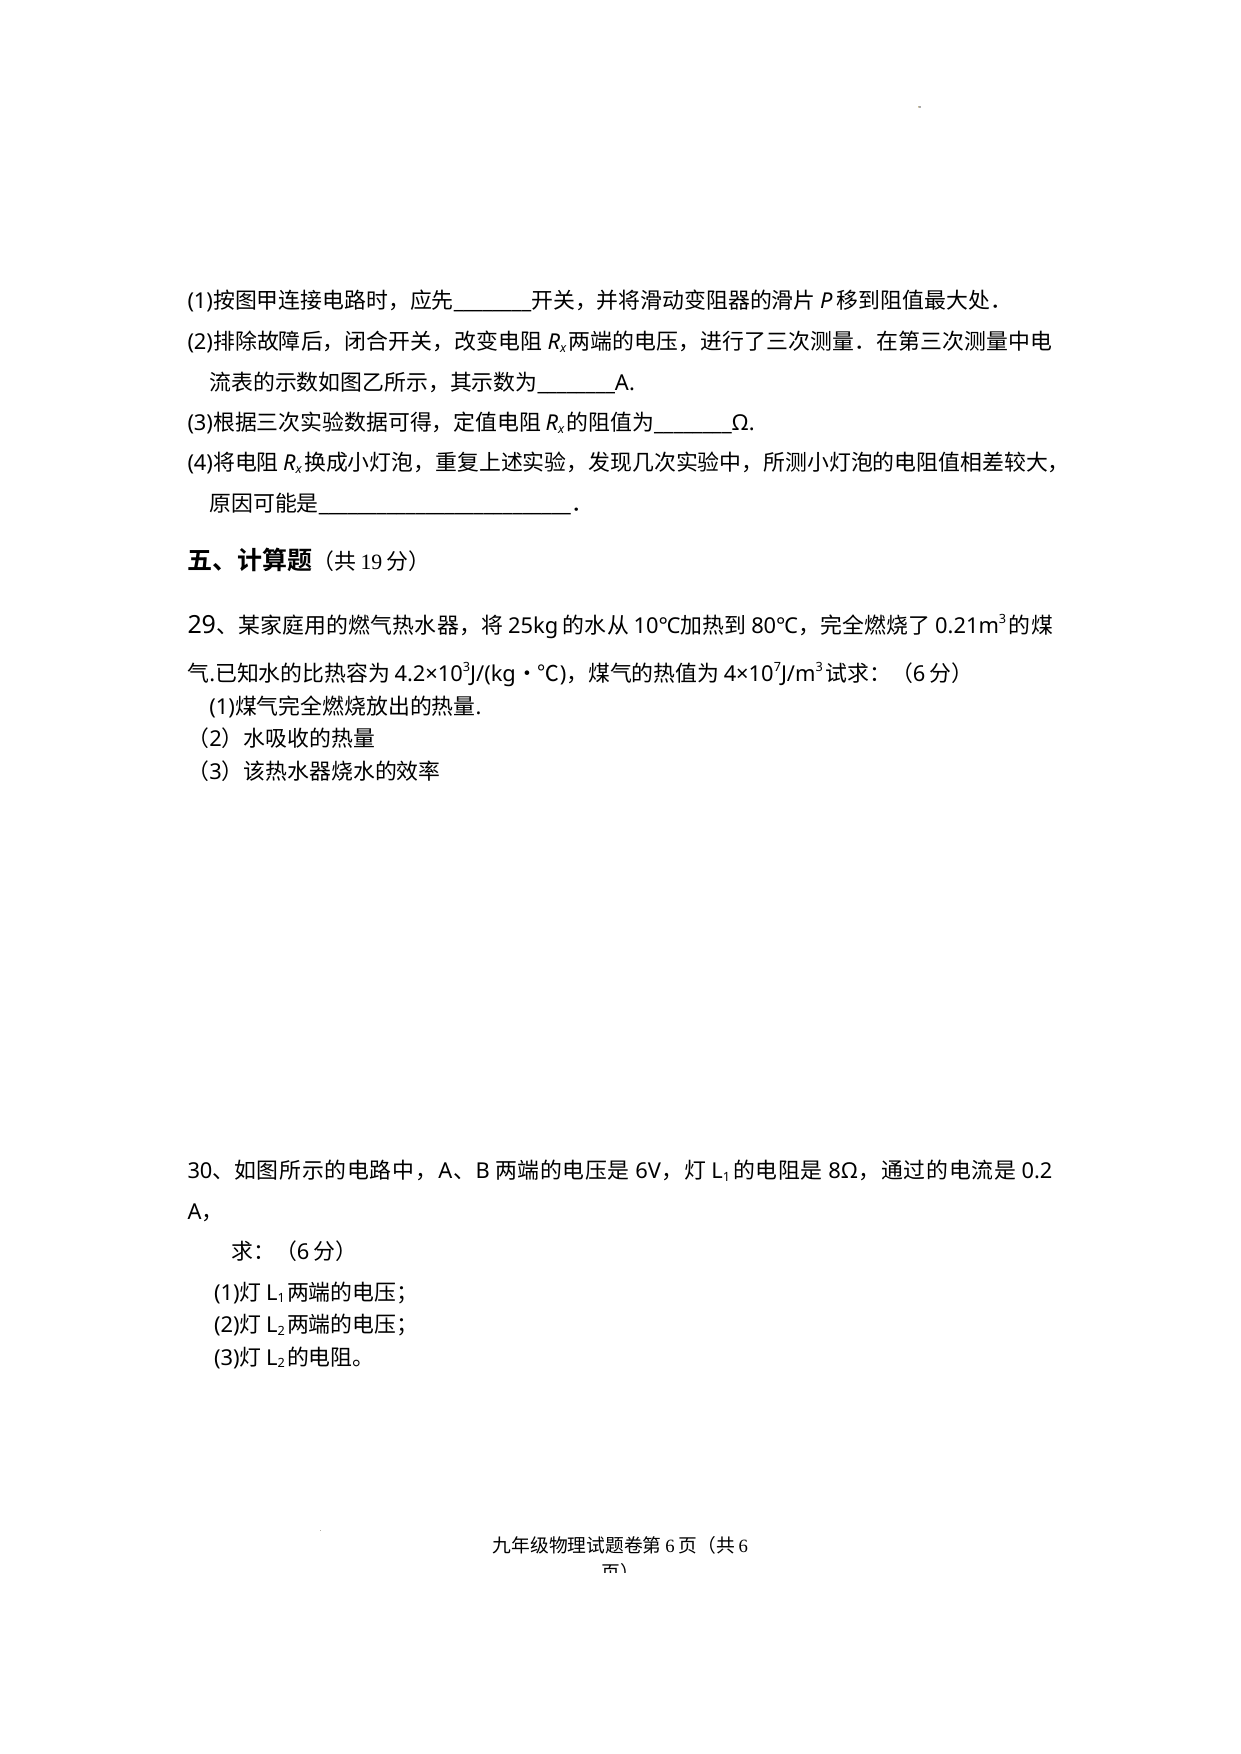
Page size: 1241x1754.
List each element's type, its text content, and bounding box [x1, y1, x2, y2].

text (4)将电阻Rx换成小灯泡，重复上述实验，发现几次实验中，所测小灯泡的电阻值相差较大， [187, 445, 1053, 477]
text (1)灯L1两端的电压； [187, 1274, 1053, 1307]
text （2）水吸收的热量 [187, 721, 1053, 753]
text (3)根据三次实验数据可得，定值电阻Rx的阻值为________Ω. [187, 404, 1053, 437]
text (3)灯L2的电阻。 [187, 1339, 1053, 1372]
text 五、计算题（共19分） [187, 526, 1053, 591]
text (1)煤气完全燃烧放出的热量. [187, 688, 1053, 721]
text 29、某家庭用的燃气热水器，将25kg的水从10℃加热到80℃，完全燃烧了0.21m3的煤气.已知水的比热容为4.2×103J/(kg・℃)，煤气的热值为4×107J/m3试求：（6分） [187, 591, 1053, 688]
text (2)灯L2两端的电压； [187, 1307, 1053, 1339]
text (2)排除故障后，闭合开关，改变电阻Rx两端的电压，进行了三次测量．在第三次测量中电流表的示数如图乙所示，其示数为________A. [187, 323, 1053, 397]
text （3）该热水器烧水的效率 [187, 753, 1053, 786]
list 如图所示的电路中，A、B两端的电压是6V，灯L1的电阻是8Ω，通过的电流是0.2 A， [187, 1153, 1053, 1226]
text (1)按图甲连接电路时，应先________开关，并将滑动变阻器的滑片P移到阻值最大处． [187, 283, 1053, 316]
list 求：（6分） [187, 1234, 1053, 1267]
text 原因可能是__________________________． [209, 485, 1053, 518]
